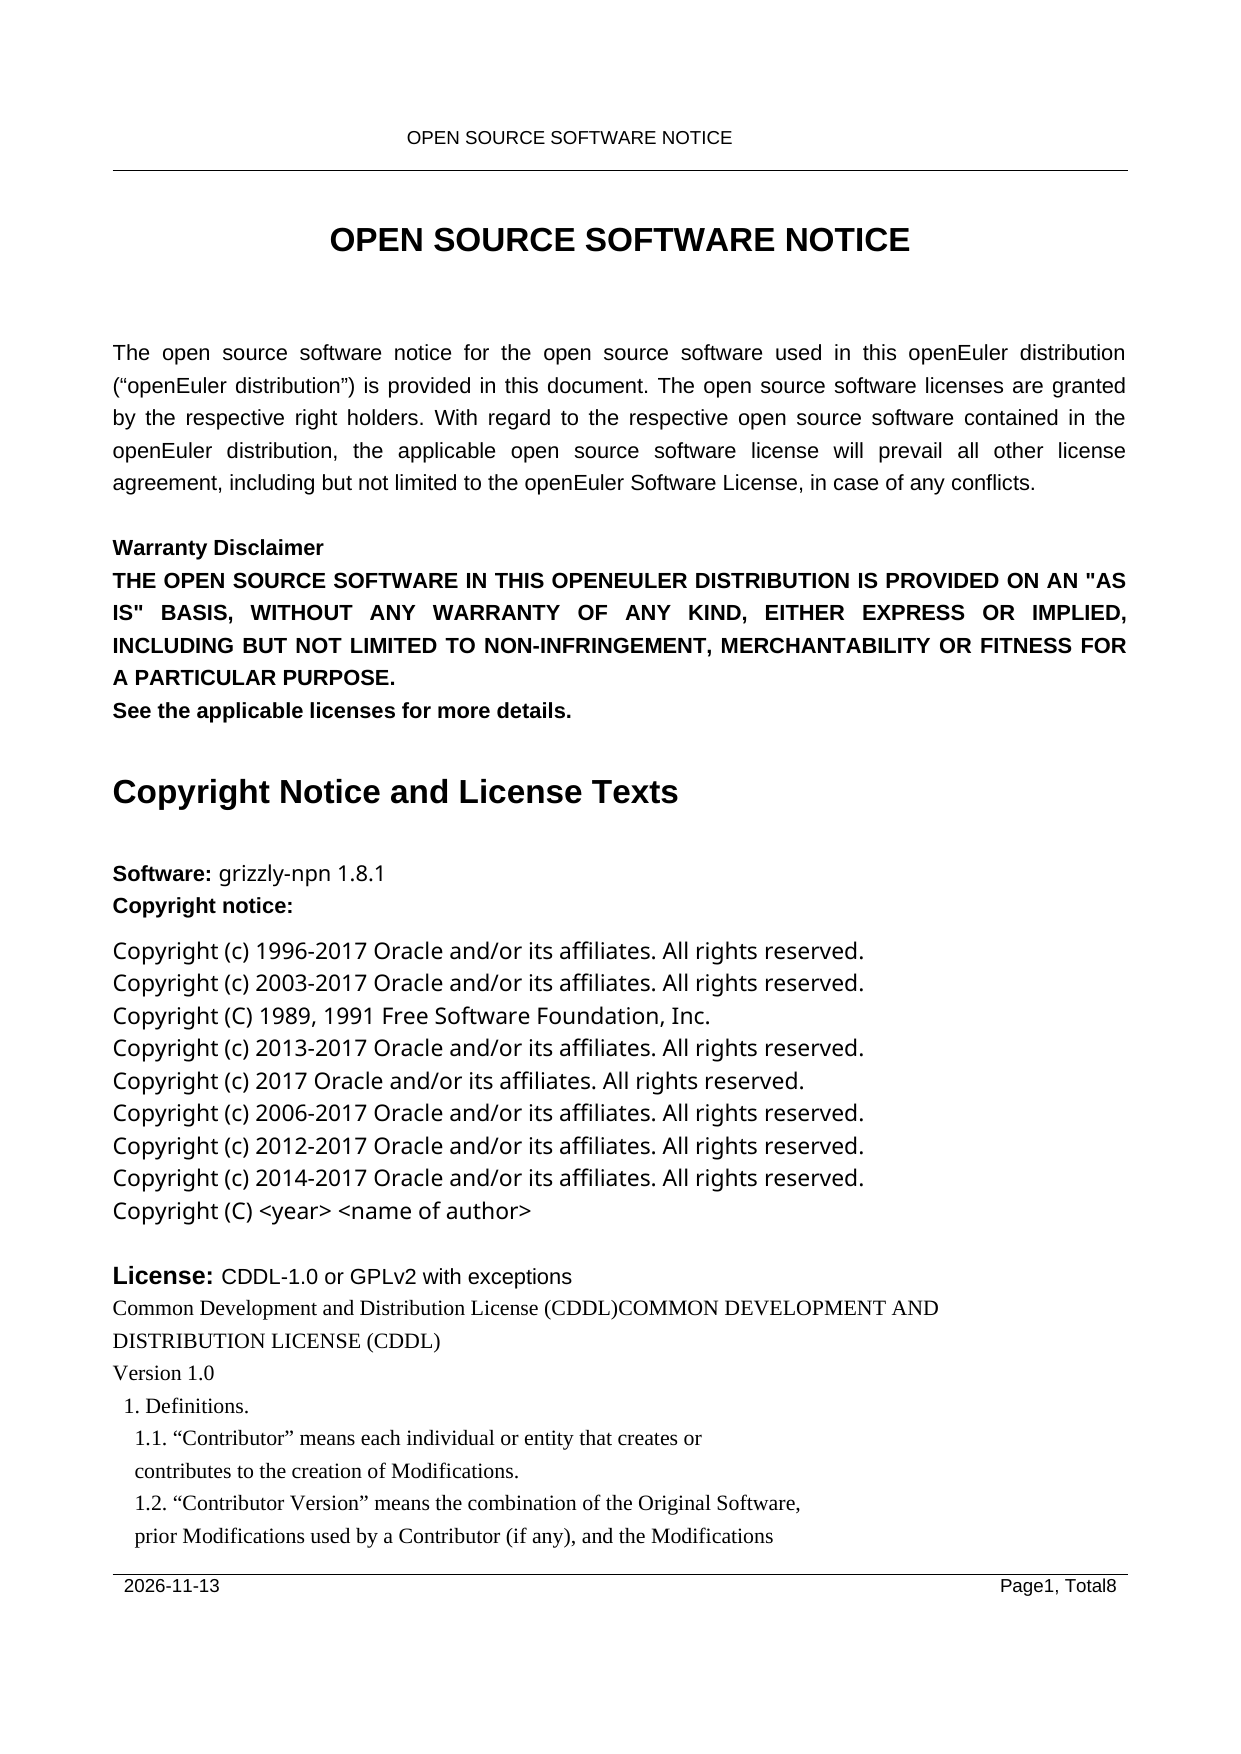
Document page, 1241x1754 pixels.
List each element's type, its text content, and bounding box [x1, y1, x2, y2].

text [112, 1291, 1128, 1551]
text Copyright Notice and License Texts [112, 759, 1128, 824]
text Copyright notice: [112, 889, 1128, 921]
text Copyright (c) 1996-2017 Oracle and/or its affiliates. All rights reserved. Copyright (c) 2003-2017 Oracle and/or its affiliates. All rights reserved. Copyright (C) 1989, 1991 Free Software Foundation, Inc. Copyright (c) 2013-2017 Oracle and/or its affiliates. All rights reserved. Copyright (c) 2017 Oracle and/or its affiliates. All rights reserved. Copyright (c) 2006-2017 Oracle and/or its affiliates. All rights reserved. Copyright (c) 2012-2017 Oracle and/or its affiliates. All rights reserved. Copyright (c) 2014-2017 Oracle and/or its affiliates. All rights reserved. Copyright (C) <year> <name of author> [112, 934, 1128, 1259]
text The open source software notice for the open source software used in this openEuler distribution (“openEuler distribution”) is provided in this document. The open source software licenses are granted by the respective right holders. With regard to the respective open source software contained in the openEuler distribution, the applicable open source software license will prevail all other license agreement, including but not limited to the openEuler Software License, in case of any conflicts. [112, 336, 1128, 499]
text OPEN SOURCE SOFTWARE NOTICE [112, 206, 1128, 271]
text Warranty Disclaimer [112, 531, 1128, 564]
text THE OPEN SOURCE SOFTWARE IN THIS OPENEULER DISTRIBUTION IS PROVIDED ON AN "AS IS" BASIS, WITHOUT ANY WARRANTY OF ANY KIND, EITHER EXPRESS OR IMPLIED, INCLUDING BUT NOT LIMITED TO NON-INFRINGEMENT, MERCHANTABILITY OR FITNESS FOR A PARTICULAR PURPOSE. See the applicable licenses for more details. [112, 564, 1128, 726]
text License: CDDL-1.0 or GPLv2 with exceptions [112, 1259, 1128, 1291]
title Software: grizzly-npn 1.8.1 [112, 856, 1128, 889]
